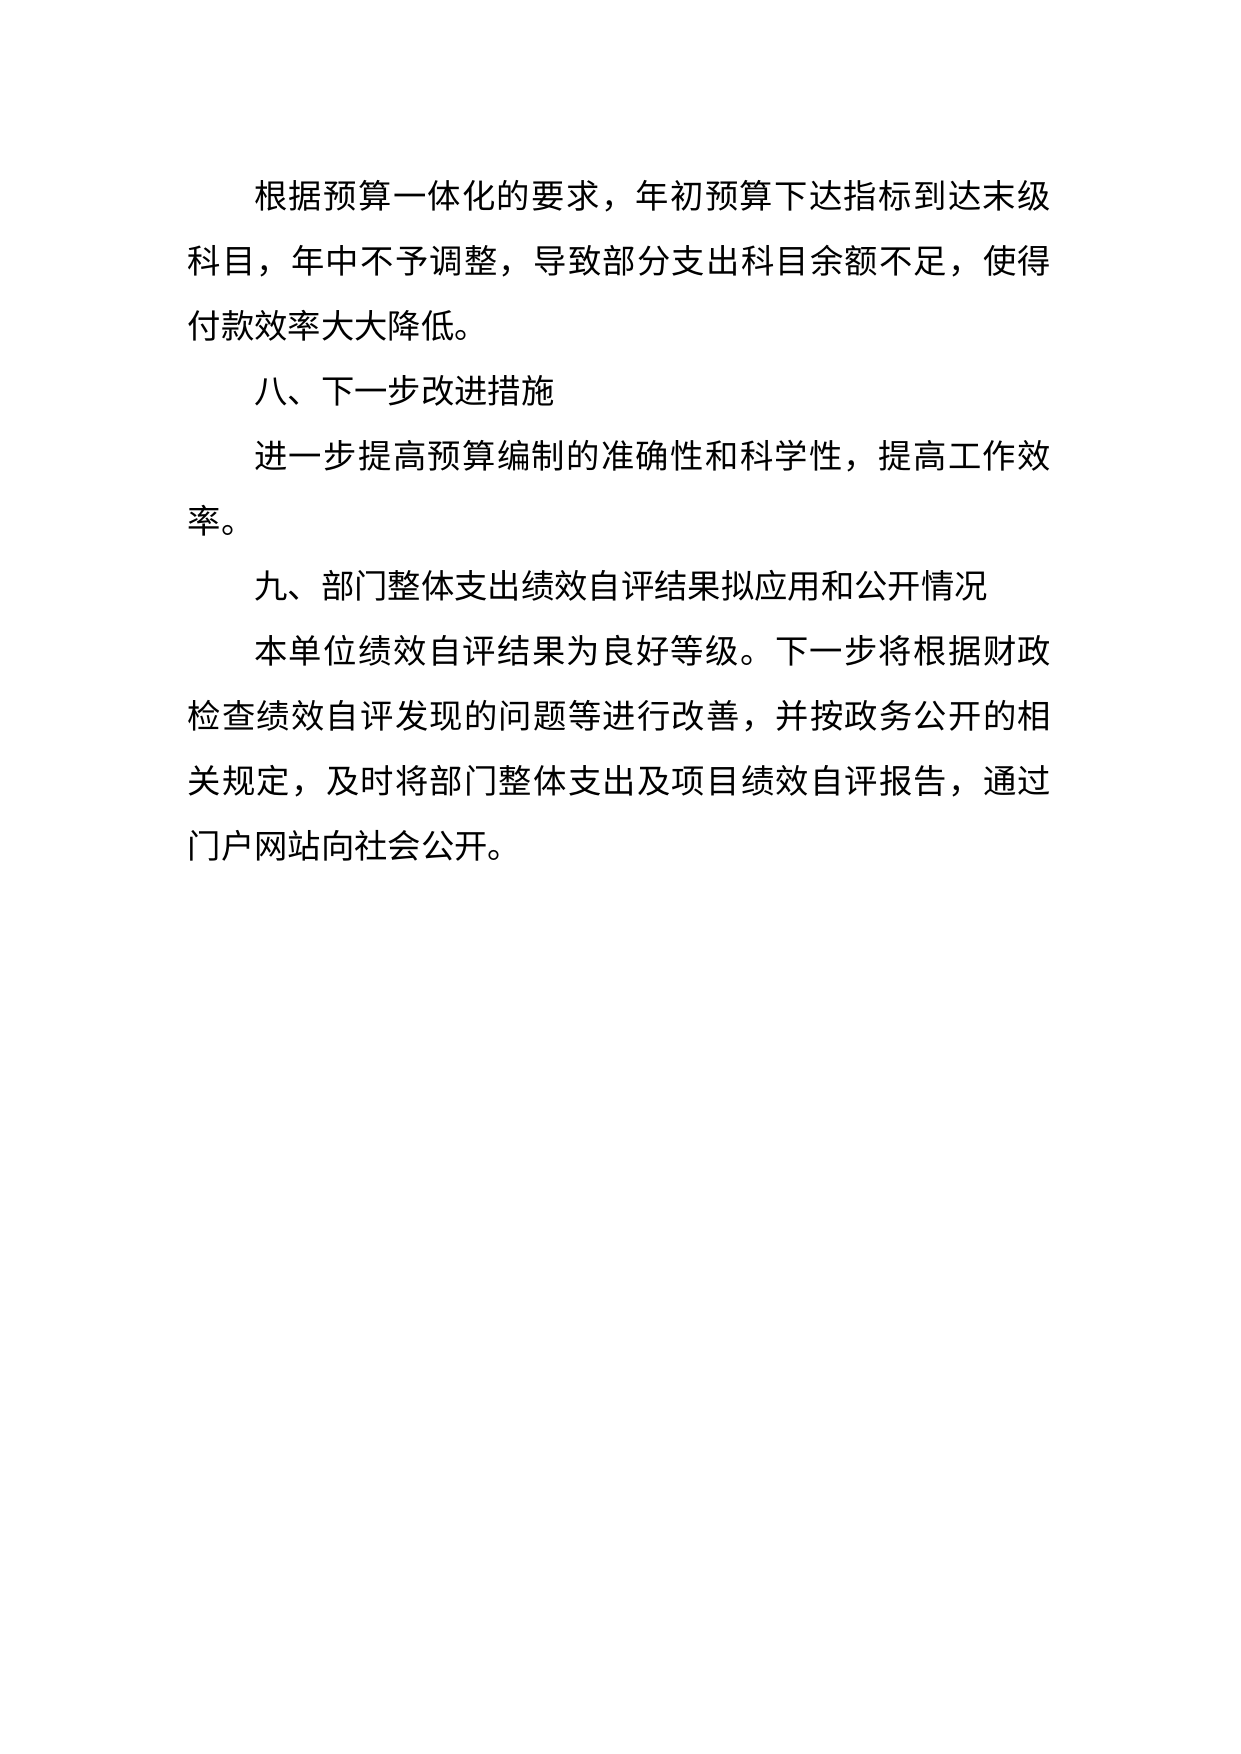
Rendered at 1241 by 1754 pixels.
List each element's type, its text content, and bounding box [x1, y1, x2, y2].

text 九、部门整体支出绩效自评结果拟应用和公开情况 [187, 552, 1053, 617]
list 下一步改进措施 [187, 357, 1053, 422]
text 进一步提高预算编制的准确性和科学性，提高工作效率。 [187, 422, 1053, 552]
text 本单位绩效自评结果为良好等级。下一步将根据财政检查绩效自评发现的问题等进行改善，并按政务公开的相关规定，及时将部门整体支出及项目绩效自评报告，通过门户网站向社会公开。 [187, 617, 1053, 877]
text 根据预算一体化的要求，年初预算下达指标到达末级科目，年中不予调整，导致部分支出科目余额不足，使得付款效率大大降低。 [187, 162, 1053, 357]
